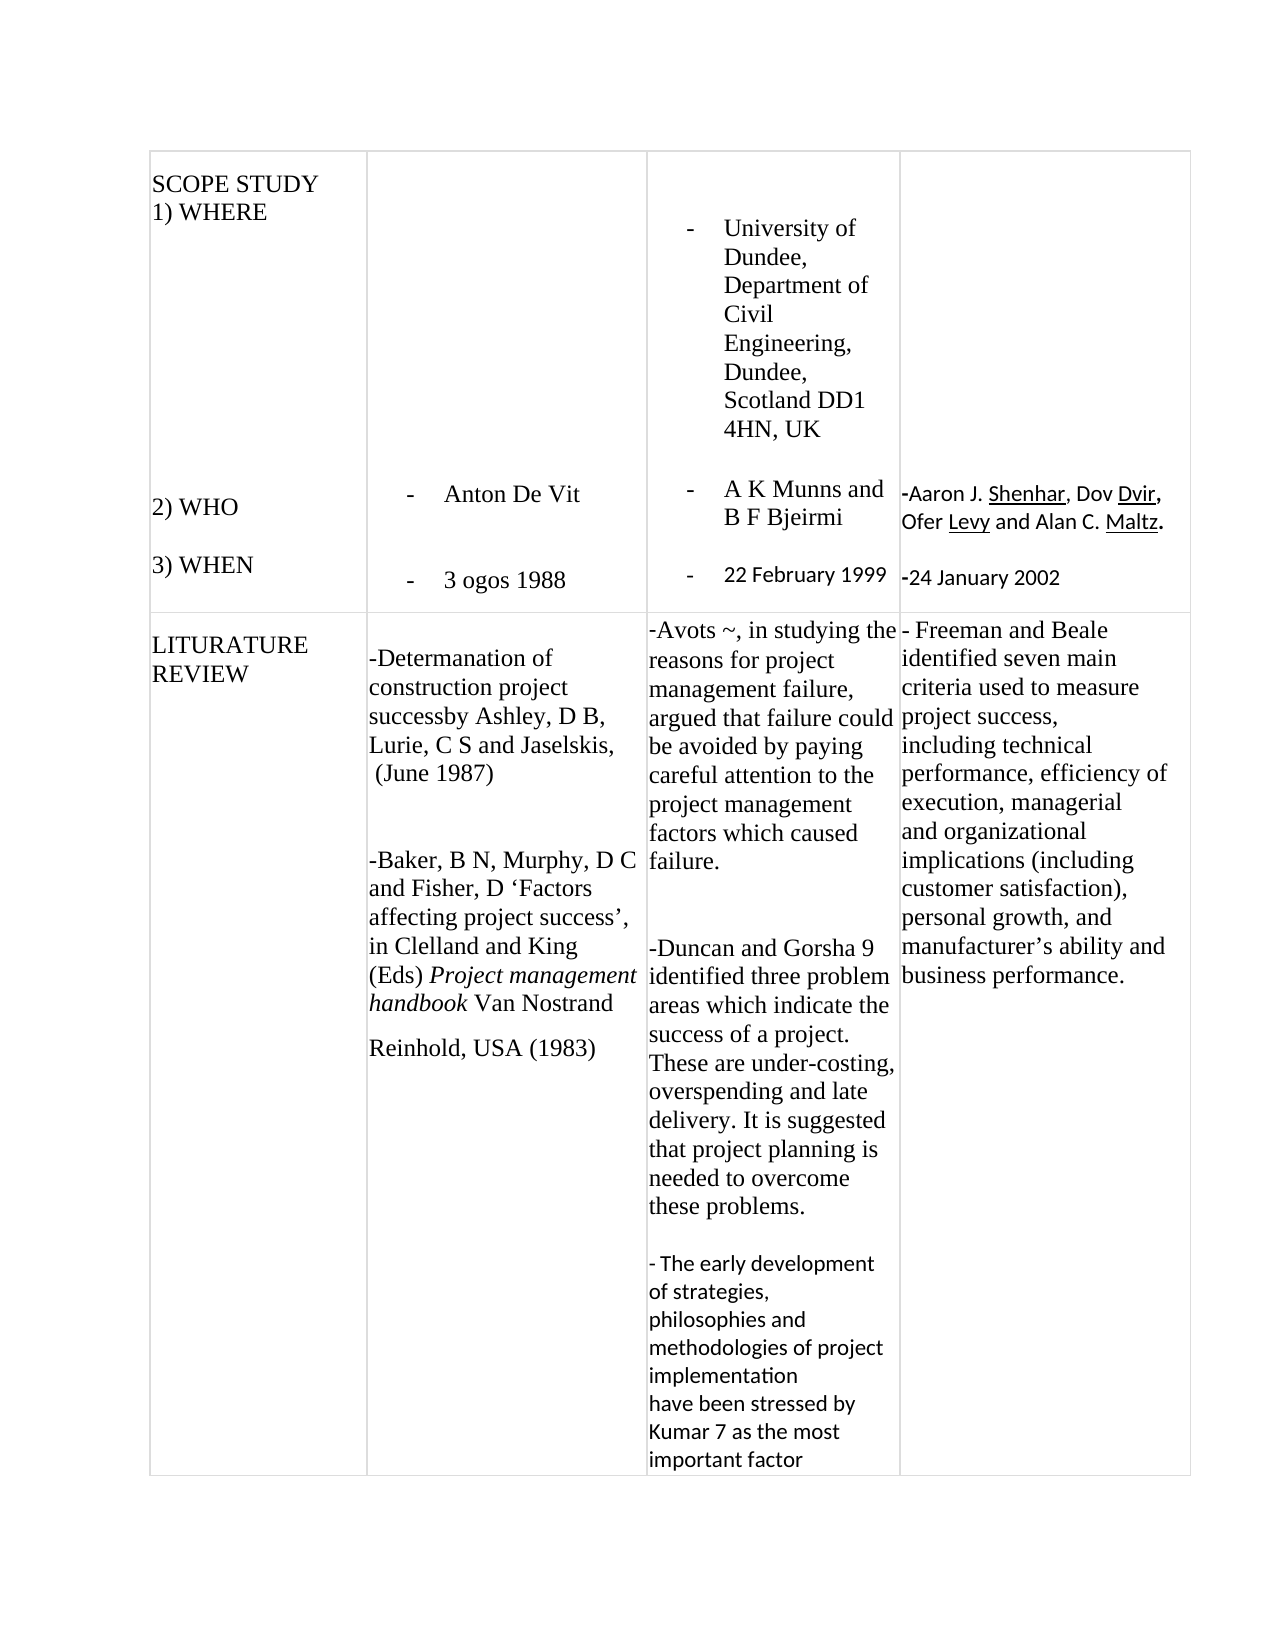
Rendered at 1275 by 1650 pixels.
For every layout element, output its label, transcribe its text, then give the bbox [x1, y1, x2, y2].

table_cell -Avots ~, in studying the reasons for project management failure, argued that failure could be avoided by paying careful attention to the project management factors which caused failure. -Duncan and Gorsha 9 identified three problem areas which indicate the success of a project. These are under-costing, overspending and late delivery. It is suggested that project planning is needed to overcome these problems. - The early development of strategies, philosophies and methodologies of project implementation have been stressed by Kumar 7 as the most important factor [648, 613, 899, 1475]
table_cell LITURATURE REVIEW [151, 613, 366, 1475]
table_cell Anton De Vit 3 ogos 1988 [368, 152, 646, 612]
table_cell University of Dundee, Department of Civil Engineering, Dundee, Scotland DD1 4HN, UK A K Munns and B F Bjeirmi 22 February 1999 [648, 152, 899, 612]
table_cell -Aaron J. Shenhar, Dov Dvir, Ofer Levy and Alan C. Maltz. -24 January 2002 [901, 152, 1190, 612]
table_cell SCOPE STUDY 1) WHERE 2) WHO 3) WHEN [151, 152, 366, 612]
table_cell -Determanation of construction project successby Ashley, D B, Lurie, C S and Jaselskis, (June 1987) -Baker, B N, Murphy, D C and Fisher, D ‘Factors affecting project success’, in Clelland and King (Eds) Project management handbook Van Nostrand Reinhold, USA (1983) [368, 613, 646, 1475]
table_cell - Freeman and Beale identified seven main criteria used to measure project success, including technical performance, efficiency of execution, managerial and organizational implications (including customer satisfaction), personal growth, and manufacturer’s ability and business performance. [901, 613, 1190, 1475]
